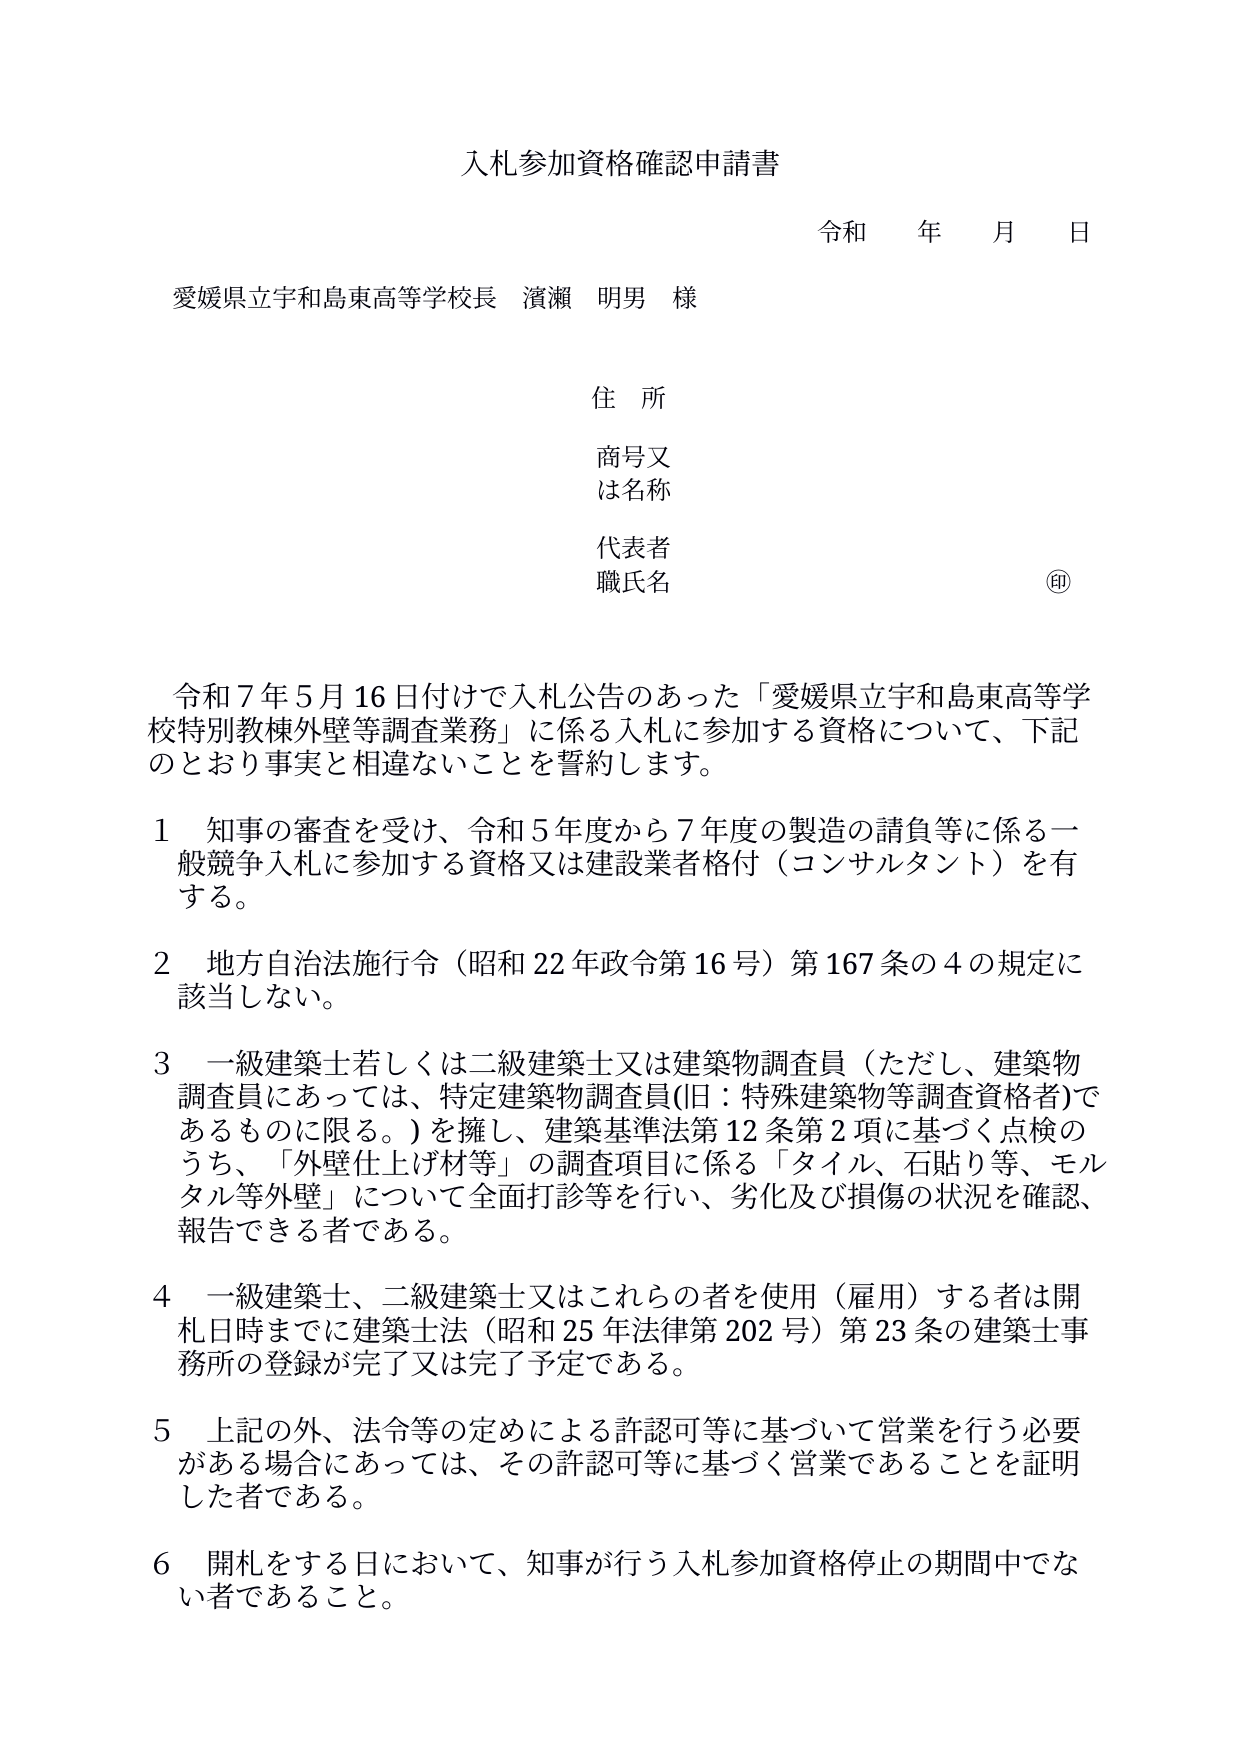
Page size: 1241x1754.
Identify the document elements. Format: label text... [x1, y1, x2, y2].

text ６ 開札をする日において、知事が行う入札参加資格停止の期間中でない者であること。 [148, 1548, 1107, 1614]
text 住 所 [391, 381, 1092, 414]
text ４ 一級建築士、二級建築士又はこれらの者を使用（雇用）する者は開札日時までに建築士法（昭和25 年法律第202 号）第23 条の建築士事務所の登録が完了又は完了予定である。 [148, 1281, 1107, 1381]
text 商号又 は名称 [596, 439, 1092, 506]
text ２ 地方自治法施行令（昭和22年政令第16号）第167条の４の規定に該当しない。 [148, 948, 1093, 1014]
text 入札参加資格確認申請書 [148, 148, 1092, 181]
text 代表者 職氏名 ㊞ [596, 531, 1092, 598]
text ３ 一級建築士若しくは二級建築士又は建築物調査員（ただし、建築物調査員にあっては、特定建築物調査員(旧：特殊建築物等調査資格者)であるものに限る。) を擁し、建築基準法第12 条第2 項に基づく点検のうち、「外壁仕上げ材等」の調査項目に係る「タイル、石貼り等、モルタル等外壁」について全面打診等を行い、劣化及び損傷の状況を確認、報告できる者である。 [148, 1048, 1107, 1248]
text 愛媛県立宇和島東高等学校長 濱瀨 明男 様 [148, 281, 1092, 314]
text 令和７年５月16日付けで入札公告のあった「愛媛県立宇和島東高等学校特別教棟外壁等調査業務」に係る入札に参加する資格について、下記のとおり事実と相違ないことを誓約します。 [148, 681, 1107, 781]
text １ 知事の審査を受け、令和５年度から７年度の製造の請負等に係る一般競争入札に参加する資格又は建設業者格付（コンサルタント）を有する。 [148, 814, 1093, 914]
text 令和 年 月 日 [148, 214, 1092, 248]
text ５ 上記の外、法令等の定めによる許認可等に基づいて営業を行う必要がある場合にあっては、その許認可等に基づく営業であることを証明した者である。 [148, 1414, 1107, 1514]
